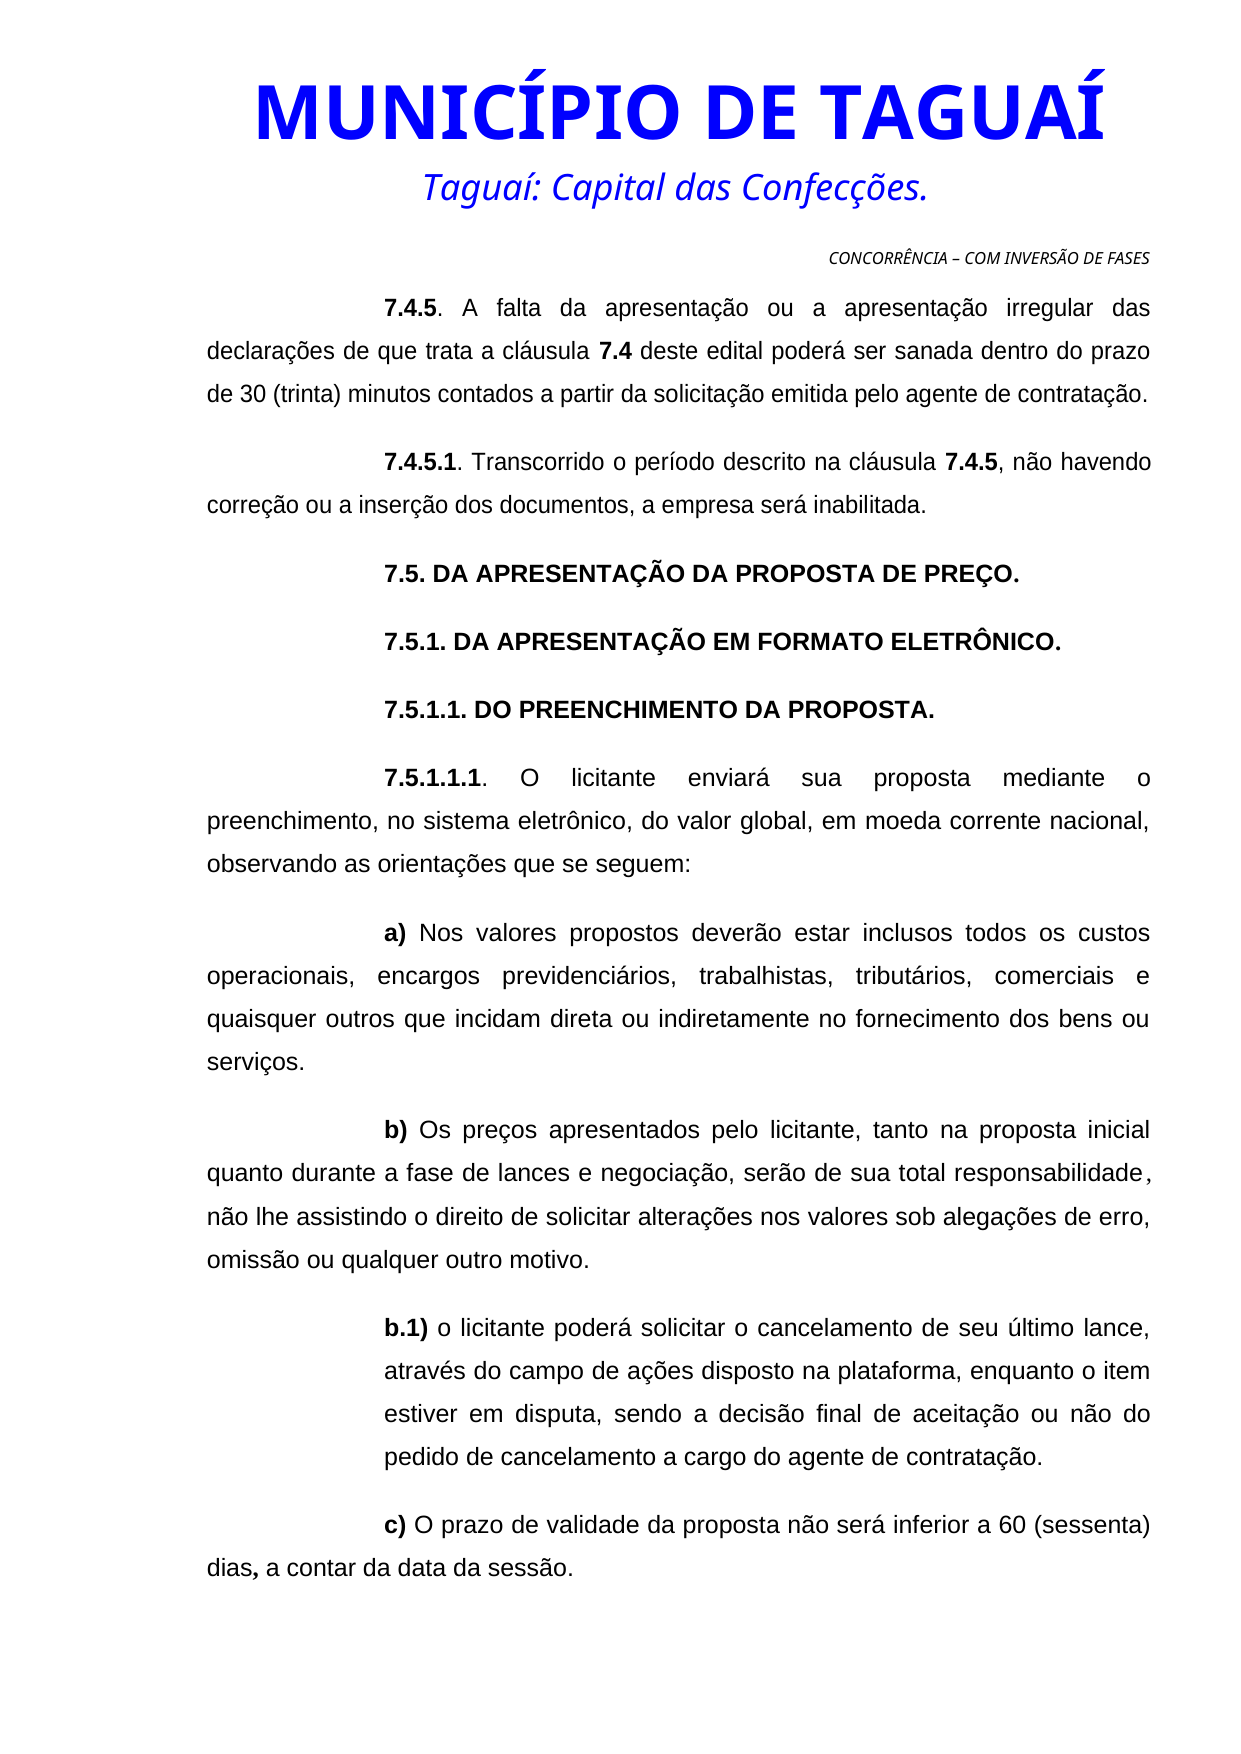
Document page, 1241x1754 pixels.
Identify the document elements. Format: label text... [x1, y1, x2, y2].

text b) Os preços apresentados pelo licitante, tanto na proposta inicial quanto durante a fase de lances e negociação, serão de sua total responsabilidade, não lhe assistindo o direito de solicitar alterações nos valores sob alegações de erro, omissão ou qualquer outro motivo. [207, 1115, 1152, 1273]
text 7.5. DA APRESENTAÇÃO DA PROPOSTA DE PREÇO. [207, 559, 1152, 587]
text a) Nos valores propostos deverão estar inclusos todos os custos operacionais, encargos previdenciários, trabalhistas, tributários, comerciais e quaisquer outros que incidam direta ou indiretamente no fornecimento dos bens ou serviços. [207, 918, 1152, 1076]
text 7.5.1. DA APRESENTAÇÃO EM FORMATO ELETRÔNICO. [207, 627, 1152, 656]
text 7.5.1.1. DO PREENCHIMENTO DA PROPOSTA. [207, 695, 1152, 724]
text 7.5.1.1.1. O licitante enviará sua proposta mediante o preenchimento, no sistema eletrônico, do valor global, em moeda corrente nacional, observando as orientações que se seguem: [207, 763, 1152, 878]
text 7.4.5. A falta da apresentação ou a apresentação irregular das declarações de que trata a cláusula 7.4 deste edital poderá ser sanada dentro do prazo de 30 (trinta) minutos contados a partir da solicitação emitida pelo agente de contratação. [207, 293, 1152, 408]
text c) O prazo de validade da proposta não será inferior a 60 (sessenta) dias, a contar da data da sessão. [207, 1510, 1152, 1582]
text 7.4.5.1. Transcorrido o período descrito na cláusula 7.4.5, não havendo correção ou a inserção dos documentos, a empresa será inabilitada. [207, 447, 1152, 519]
text b.1) o licitante poderá solicitar o cancelamento de seu último lance, através do campo de ações disposto na plataforma, enquanto o item estiver em disputa, sendo a decisão final de aceitação ou não do pedido de cancelamento a cargo do agente de contratação. [384, 1313, 1152, 1471]
